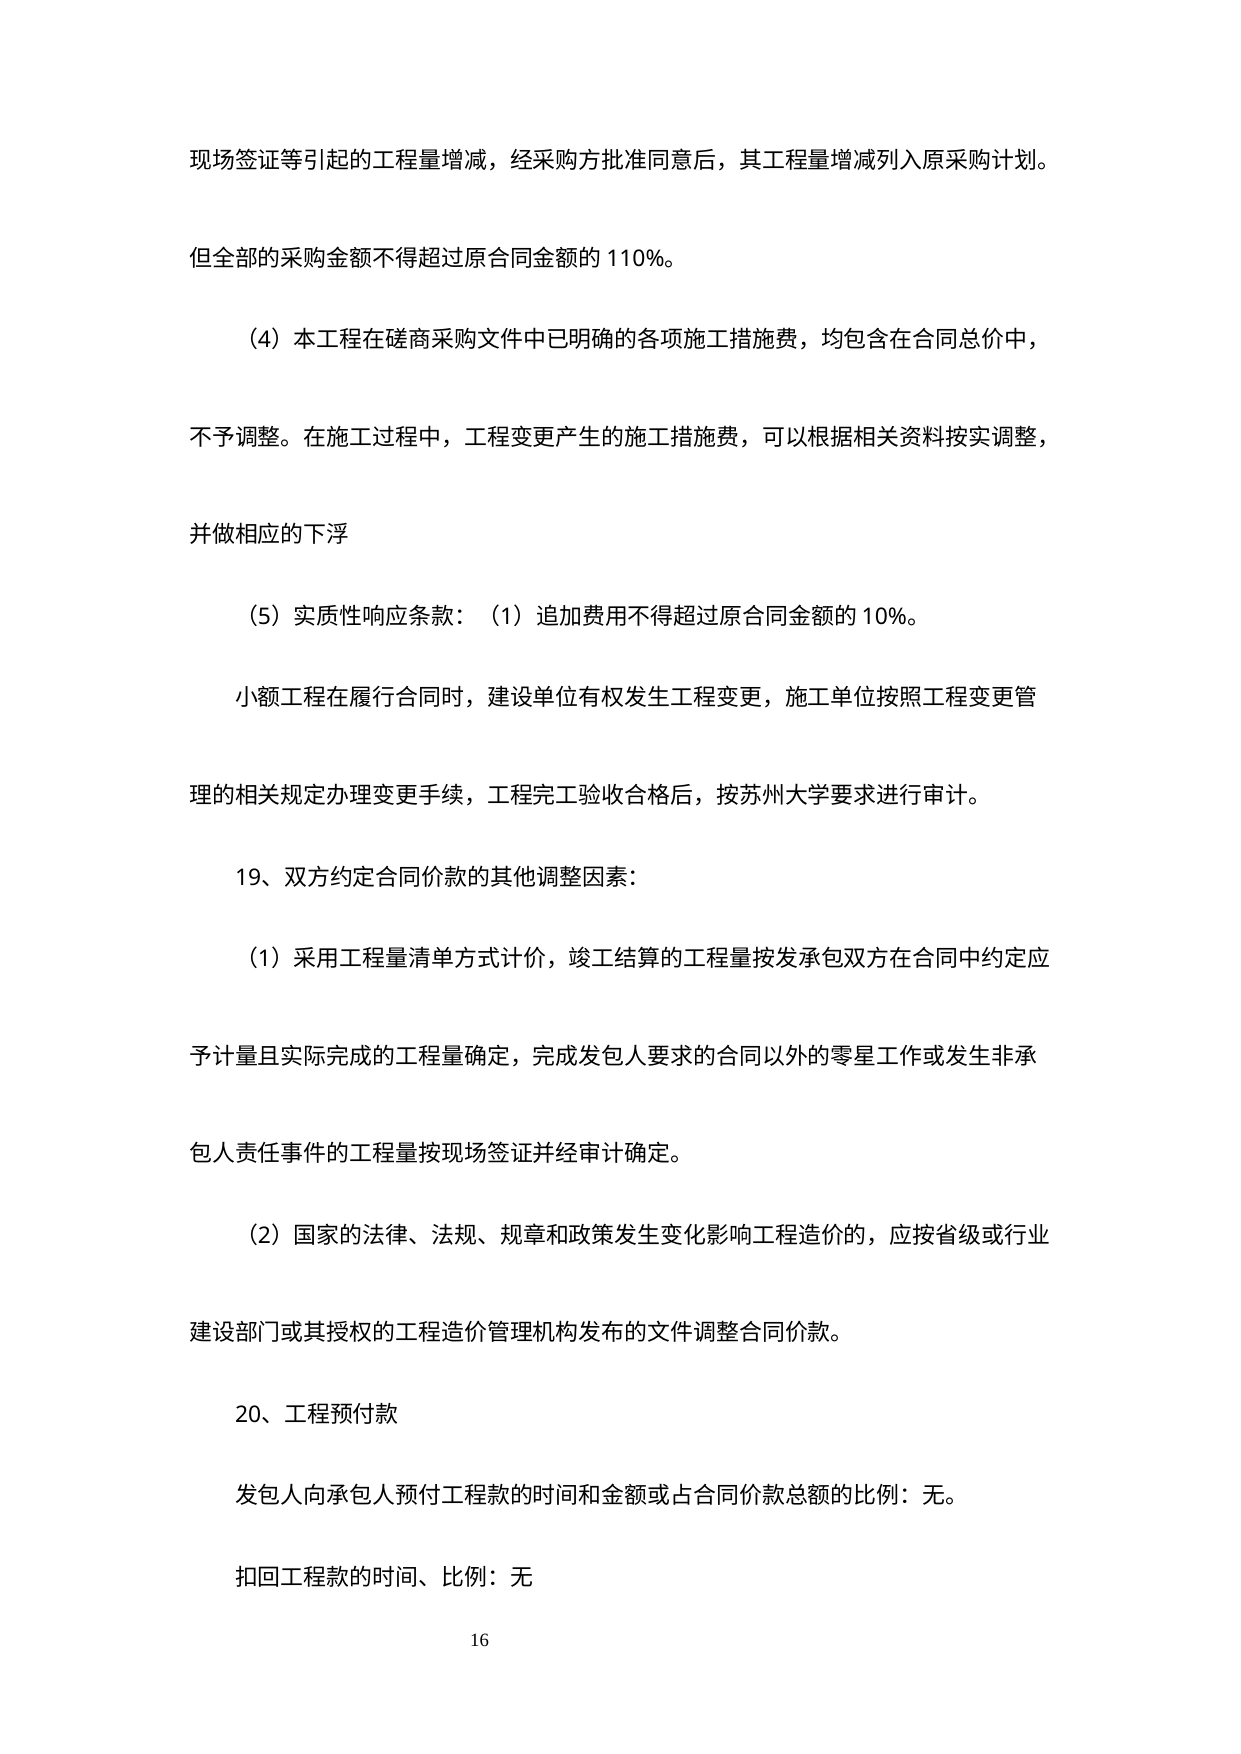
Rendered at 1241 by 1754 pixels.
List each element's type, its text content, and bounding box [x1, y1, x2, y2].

text （5）实质性响应条款：（1）追加费用不得超过原合同金额的10%。 [189, 582, 1051, 647]
text 20、工程预付款 [189, 1380, 1051, 1445]
text （2）国家的法律、法规、规章和政策发生变化影响工程造价的，应按省级或行业建设部门或其授权的工程造价管理机构发布的文件调整合同价款。 [189, 1201, 1051, 1363]
text （1）采用工程量清单方式计价，竣工结算的工程量按发承包双方在合同中约定应予计量且实际完成的工程量确定，完成发包人要求的合同以外的零星工作或发生非承包人责任事件的工程量按现场签证并经审计确定。 [189, 924, 1051, 1184]
text 扣回工程款的时间、比例：无 [189, 1543, 1051, 1608]
text （4）本工程在磋商采购文件中已明确的各项施工措施费，均包含在合同总价中，不予调整。在施工过程中，工程变更产生的施工措施费，可以根据相关资料按实调整，并做相应的下浮 [189, 305, 1051, 565]
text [189, 126, 1051, 288]
text 发包人向承包人预付工程款的时间和金额或占合同价款总额的比例：无。 [189, 1461, 1051, 1526]
text 19、双方约定合同价款的其他调整因素： [189, 842, 1051, 907]
text 小额工程在履行合同时，建设单位有权发生工程变更，施工单位按照工程变更管理的相关规定办理变更手续，工程完工验收合格后，按苏州大学要求进行审计。 [189, 663, 1051, 826]
